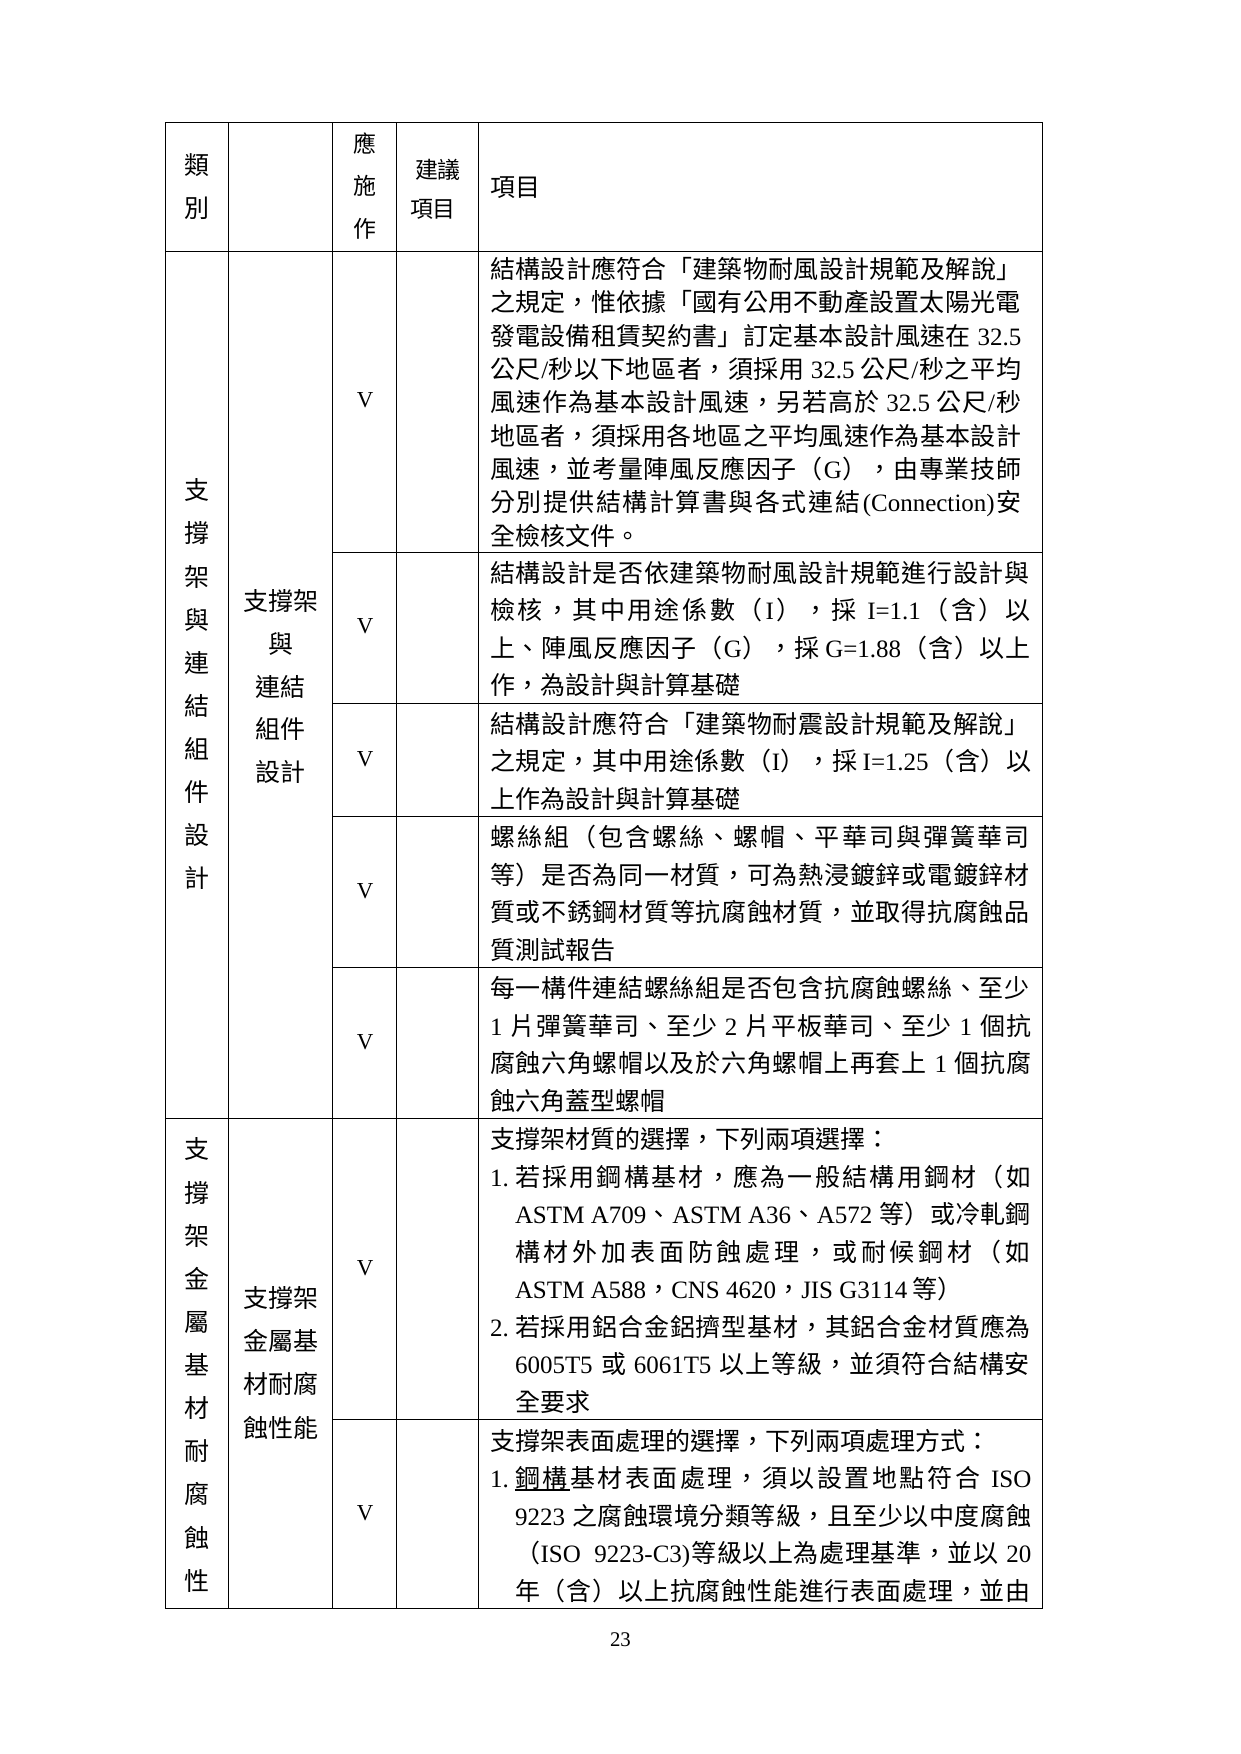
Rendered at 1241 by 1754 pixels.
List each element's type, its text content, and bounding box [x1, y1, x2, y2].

table_cell [397, 1119, 478, 1419]
table_cell V [333, 553, 396, 703]
table_cell 支撐架與 連結組件 設計 [166, 252, 228, 1118]
table_header 建議 項目 [397, 123, 478, 251]
table_cell 支撐架金屬基材耐腐蝕性能 [166, 1119, 228, 1608]
table_cell 螺絲組（包含螺絲、螺帽、平華司與彈簧華司等）是否為同一材質，可為熱浸鍍鋅或電鍍鋅材質或不銹鋼材質等抗腐蝕材質，並取得抗腐蝕品質測試報告 [479, 817, 1042, 967]
table_cell [397, 553, 478, 703]
table_cell V [333, 1119, 396, 1419]
table_cell V [333, 817, 396, 967]
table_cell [479, 1420, 1042, 1608]
table_header 項目 [479, 123, 1042, 251]
table_cell 結構設計應符合「建築物耐風設計規範及解說」之規定，惟依據「國有公用不動產設置太陽光電發電設備租賃契約書」訂定基本設計風速在32.5公尺/秒以下地區者，須採用32.5公尺/秒之平均風速作為基本設計風速，另若高於32.5公尺/秒地區者，須採用各地區之平均風速作為基本設計風速，並考量陣風反應因子（G），由專業技師分別提供結構計算書與各式連結(Connection)安全檢核文件。 [479, 252, 1042, 552]
table_cell V [333, 1420, 396, 1608]
table_cell [397, 252, 478, 552]
table_cell V [333, 704, 396, 816]
table_cell [397, 817, 478, 967]
table_cell [397, 1420, 478, 1608]
table_cell 支撐架金屬基材耐腐蝕性能 [229, 1119, 332, 1608]
table_cell 支撐架材質的選擇，下列兩項選擇： 若採用鋼構基材，應為一般結構用鋼材（如 ASTM A709、ASTM A36、A572 等）或冷軋鋼構材外加表面防蝕處理，或耐候鋼材（如 ASTM A588，CNS 4620，JIS G3114等） 若採用鋁合金鋁擠型基材，其鋁合金材質應為 6005T5 或 6061T5 以上等級，並須符合結構安全要求 [479, 1119, 1042, 1419]
table_cell [397, 968, 478, 1118]
table_header 類別 [166, 123, 228, 251]
table_cell 支撐架與 連結 組件 設計 [229, 252, 332, 1118]
table_cell V [333, 252, 396, 552]
table_cell 每一構件連結螺絲組是否包含抗腐蝕螺絲、至少 1 片彈簧華司、至少 2 片平板華司、至少 1 個抗腐蝕六角螺帽以及於六角螺帽上再套上 1 個抗腐蝕六角蓋型螺帽 [479, 968, 1042, 1118]
table_cell V [333, 968, 396, 1118]
table_cell 結構設計應符合「建築物耐震設計規範及解說」之規定，其中用途係數（I），採I=1.25（含）以上作為設計與計算基礎 [479, 704, 1042, 816]
table_header 應 施作 [333, 123, 396, 251]
table_header [229, 123, 332, 251]
table_cell 結構設計是否依建築物耐風設計規範進行設計與檢核，其中用途係數（I），採 I=1.1（含）以上、陣風反應因子（G），採G=1.88（含）以上作，為設計與計算基礎 [479, 553, 1042, 703]
table_cell [397, 704, 478, 816]
